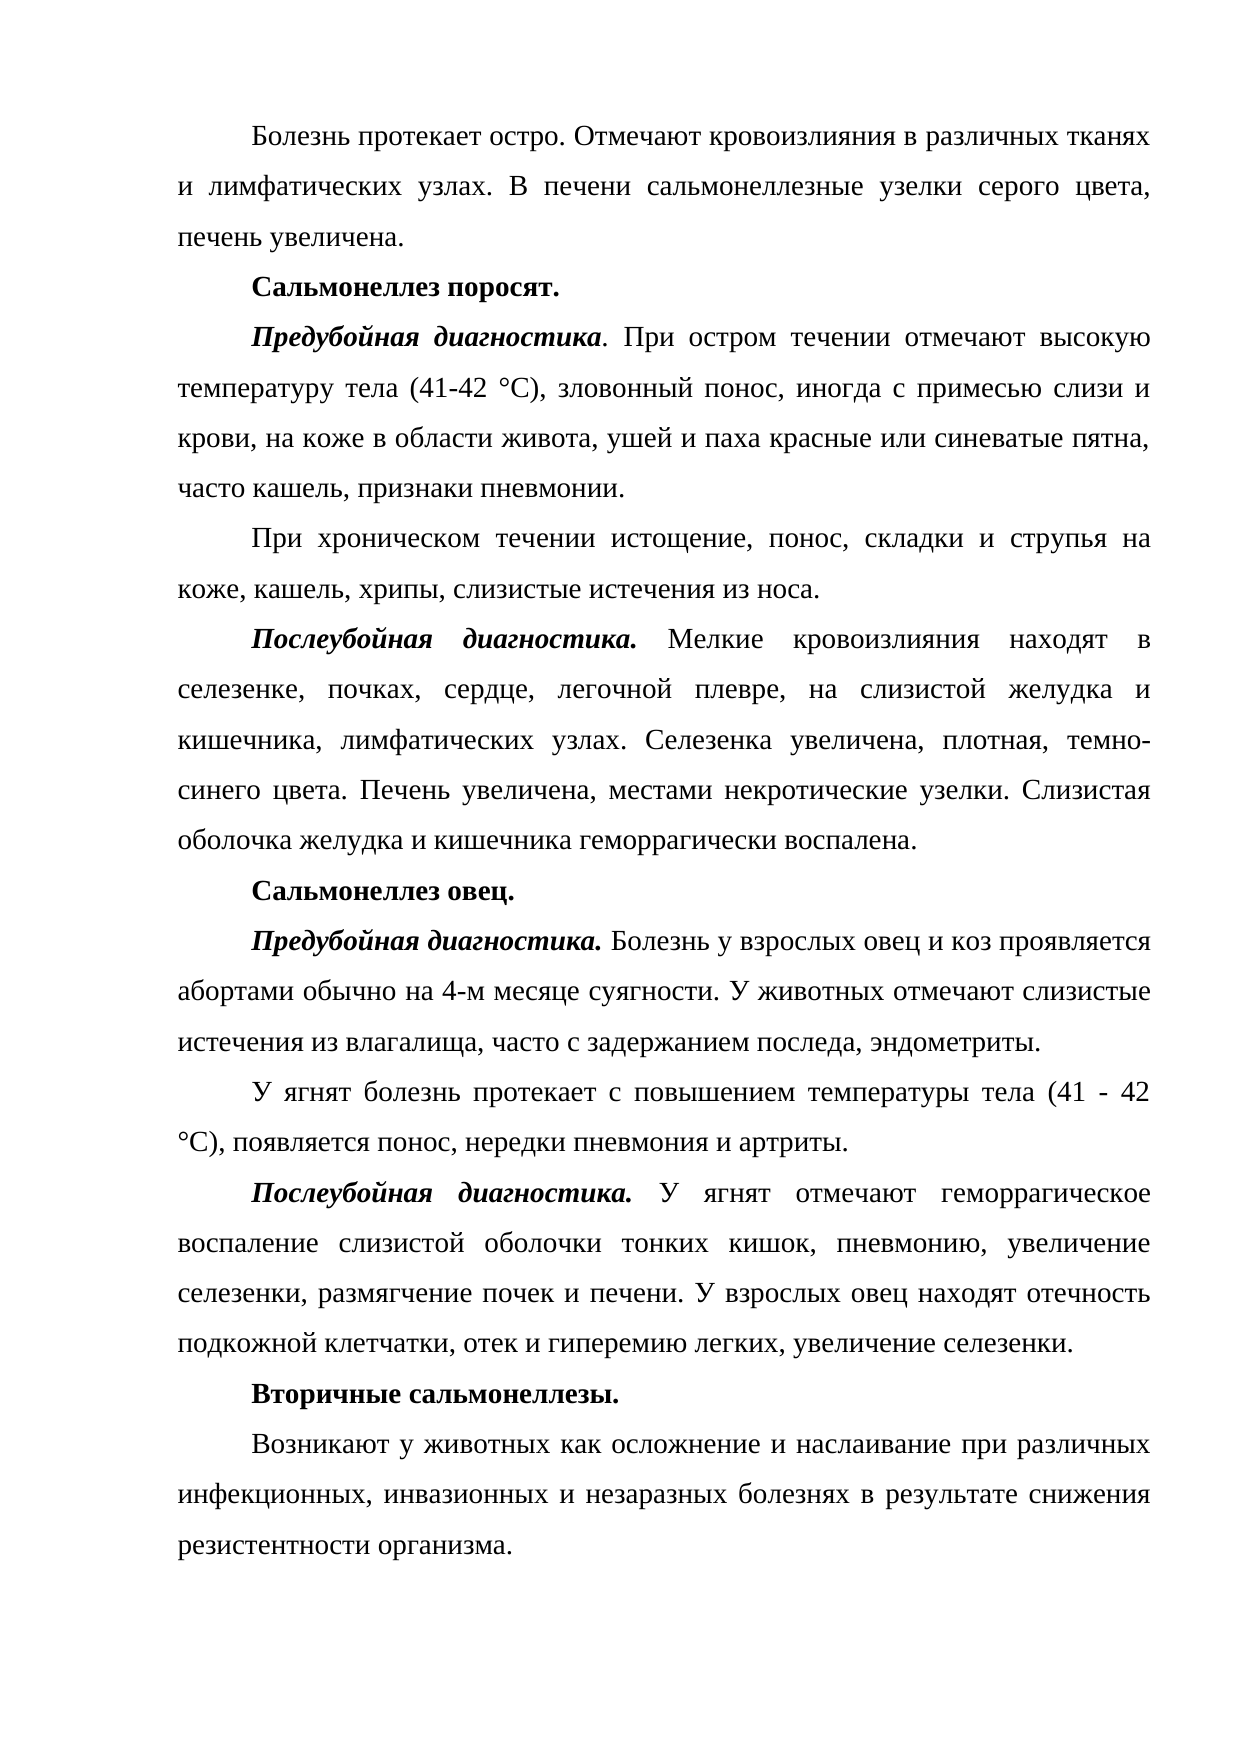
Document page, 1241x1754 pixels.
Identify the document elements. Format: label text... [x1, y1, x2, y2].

text Послеубойная диагностика. У ягнят отмечают геморрагическое воспаление слизистой оболочки тонких кишок, пневмонию, увеличение селезенки, размягчение почек и печени. У взрослых овец находят отечность подкожной клетчатки, отек и гиперемию легких, увеличение селезенки. [177, 1175, 1152, 1359]
text Болезнь протекает остро. Отмечают кровоизлияния в различных тканях и лимфатических узлах. В печени сальмонеллезные узелки серого цвета, печень увеличена. [177, 118, 1152, 252]
text Послеубойная диагностика. Мелкие кровоизлияния находят в селезенке, почках, сердце, легочной плевре, на слизистой желудка и кишечника, лимфатических узлах. Селезенка увеличена, плотная, темно-синего цвета. Печень увеличена, местами некротические узелки. Слизистая оболочка желудка и кишечника геморрагически воспалена. [177, 621, 1152, 856]
text Сальмонеллез овец. [177, 873, 1152, 906]
text Вторичные сальмонеллезы. [177, 1376, 1152, 1409]
text Сальмонеллез поросят. [177, 269, 1152, 303]
text Предубойная диагностика. При остром течении отмечают высокую температуру тела (41-42 °С), зловонный понос, иногда с примесью слизи и крови, на коже в области живота, ушей и паха красные или синеватые пятна, часто кашель, признаки пневмонии. [177, 319, 1152, 504]
text Предубойная диагностика. Болезнь у взрослых овец и коз проявляется абортами обычно на 4-м месяце суягности. У животных отмечают слизистые истечения из влагалища, часто с задержанием последа, эндометриты. [177, 923, 1152, 1057]
text У ягнят болезнь протекает с повышением температуры тела (41 - 42 °С), появляется понос, нередки пневмония и артриты. [177, 1074, 1152, 1158]
text Возникают у животных как осложнение и наслаивание при различных инфекционных, инвазионных и незаразных болезнях в результате снижения резистентности организма. [177, 1426, 1152, 1560]
text При хроническом течении истощение, понос, складки и струпья на коже, кашель, хрипы, слизистые истечения из носа. [177, 521, 1152, 604]
